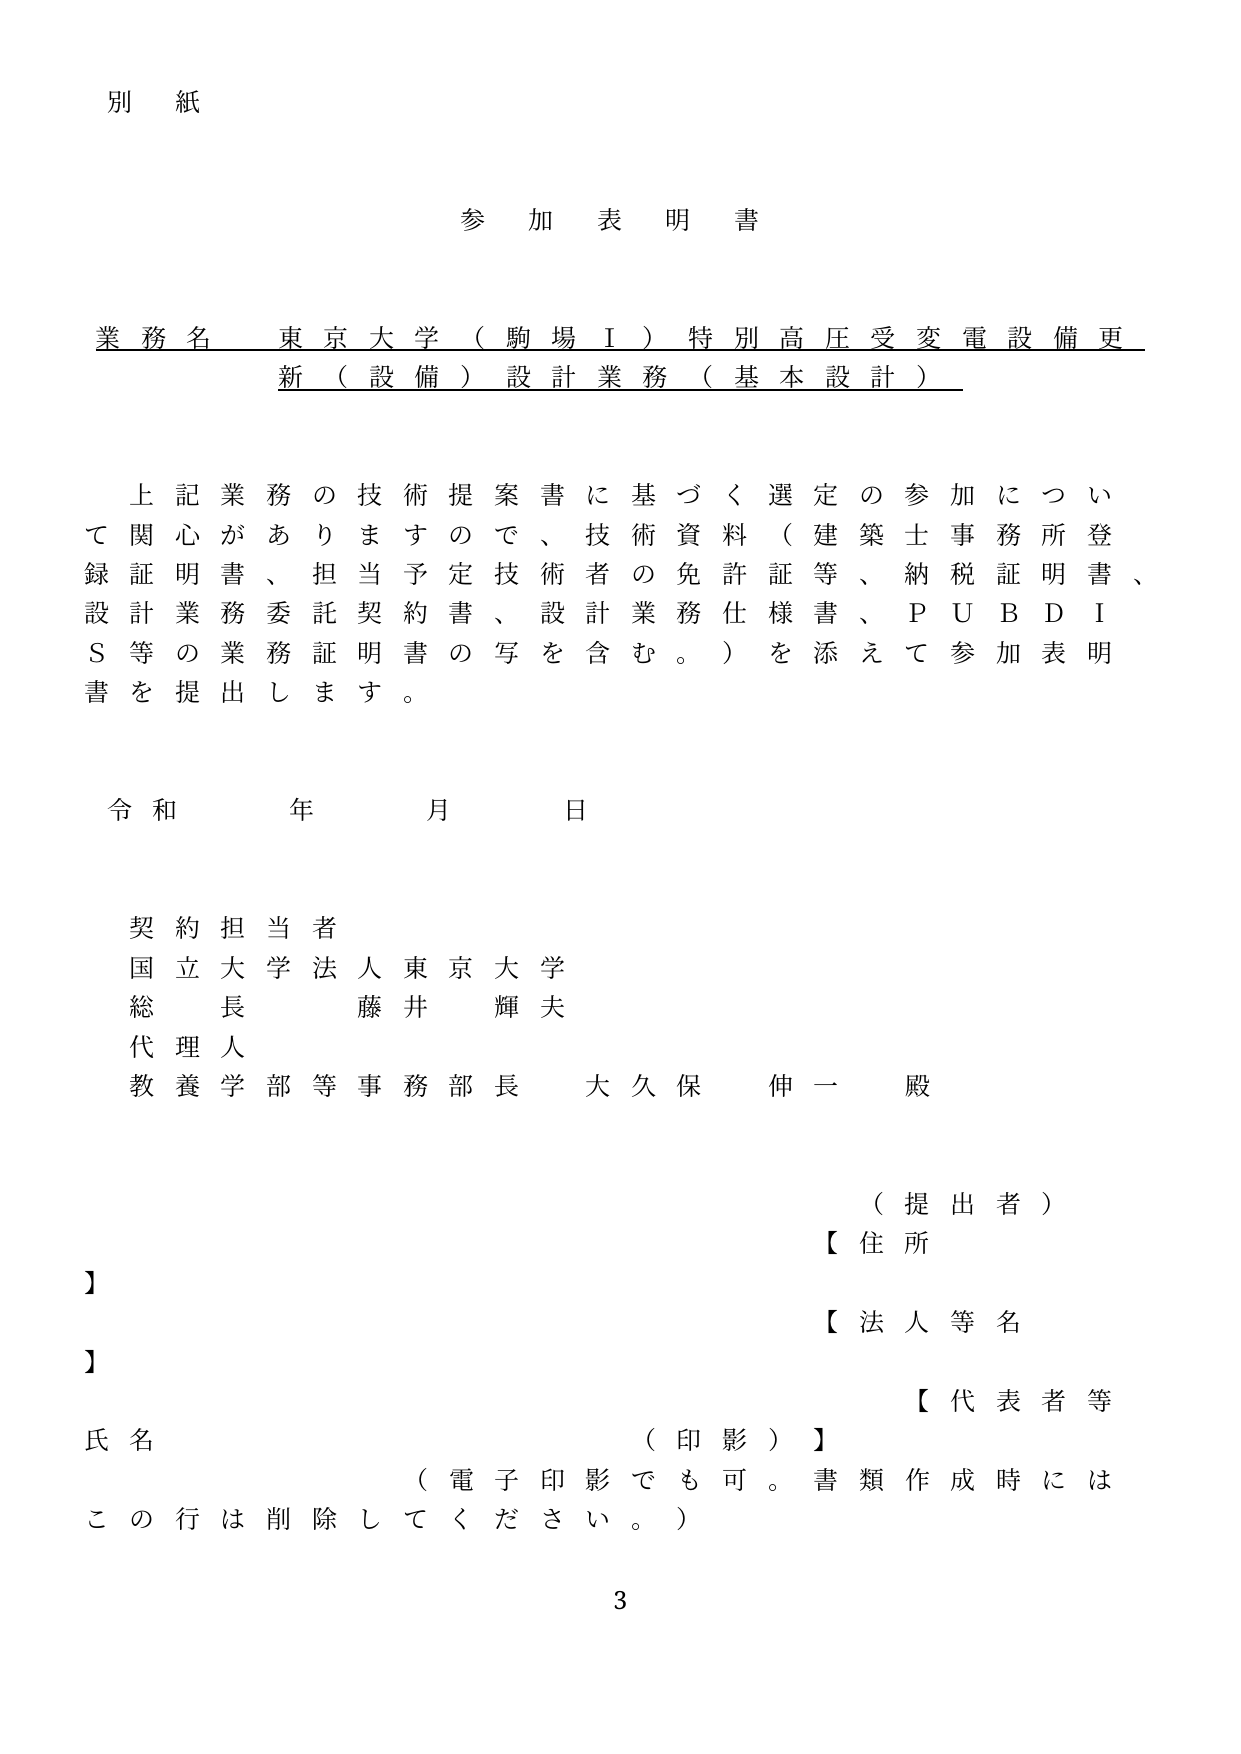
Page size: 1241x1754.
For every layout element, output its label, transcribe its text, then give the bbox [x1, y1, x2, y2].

text 国立大学法人東京大学 [84, 947, 1156, 986]
text 上記業務の技術提案書に基づく選定の参加について関心がありますので、技術資料（建築士事務所登録証明書、担当予定技術者の免許証等、納税証明書、設計業務委託契約書、設計業務仕様書、ＰＵＢＤＩＳ等の業務証明書の写を含む。）を添えて参加表明書を提出します。 [84, 474, 1156, 711]
text 総 長 藤井 輝夫 [84, 986, 1156, 1026]
text 代理人 [84, 1026, 1156, 1065]
text 【住所 】 [84, 1222, 1156, 1301]
text 【代表者等氏名 （印影）】 [84, 1380, 1156, 1459]
text 令和 年 月 日 [84, 789, 1156, 829]
text 別 紙 [84, 81, 1156, 120]
text 契約担当者 [84, 907, 1156, 947]
text 業務名 東京大学（駒場Ⅰ）特別高圧受変電設備更新（設備）設計業務（基本設計） [84, 317, 1156, 396]
text （提出者） [84, 1183, 1156, 1222]
text （電子印影でも可。書類作成時にはこの行は削除してください。） [84, 1459, 1156, 1537]
text 参 加 表 明 書 [84, 199, 1156, 238]
text 教養学部等事務部長 大久保 伸一 殿 [84, 1065, 1156, 1104]
text 【法人等名 】 [84, 1301, 1156, 1380]
